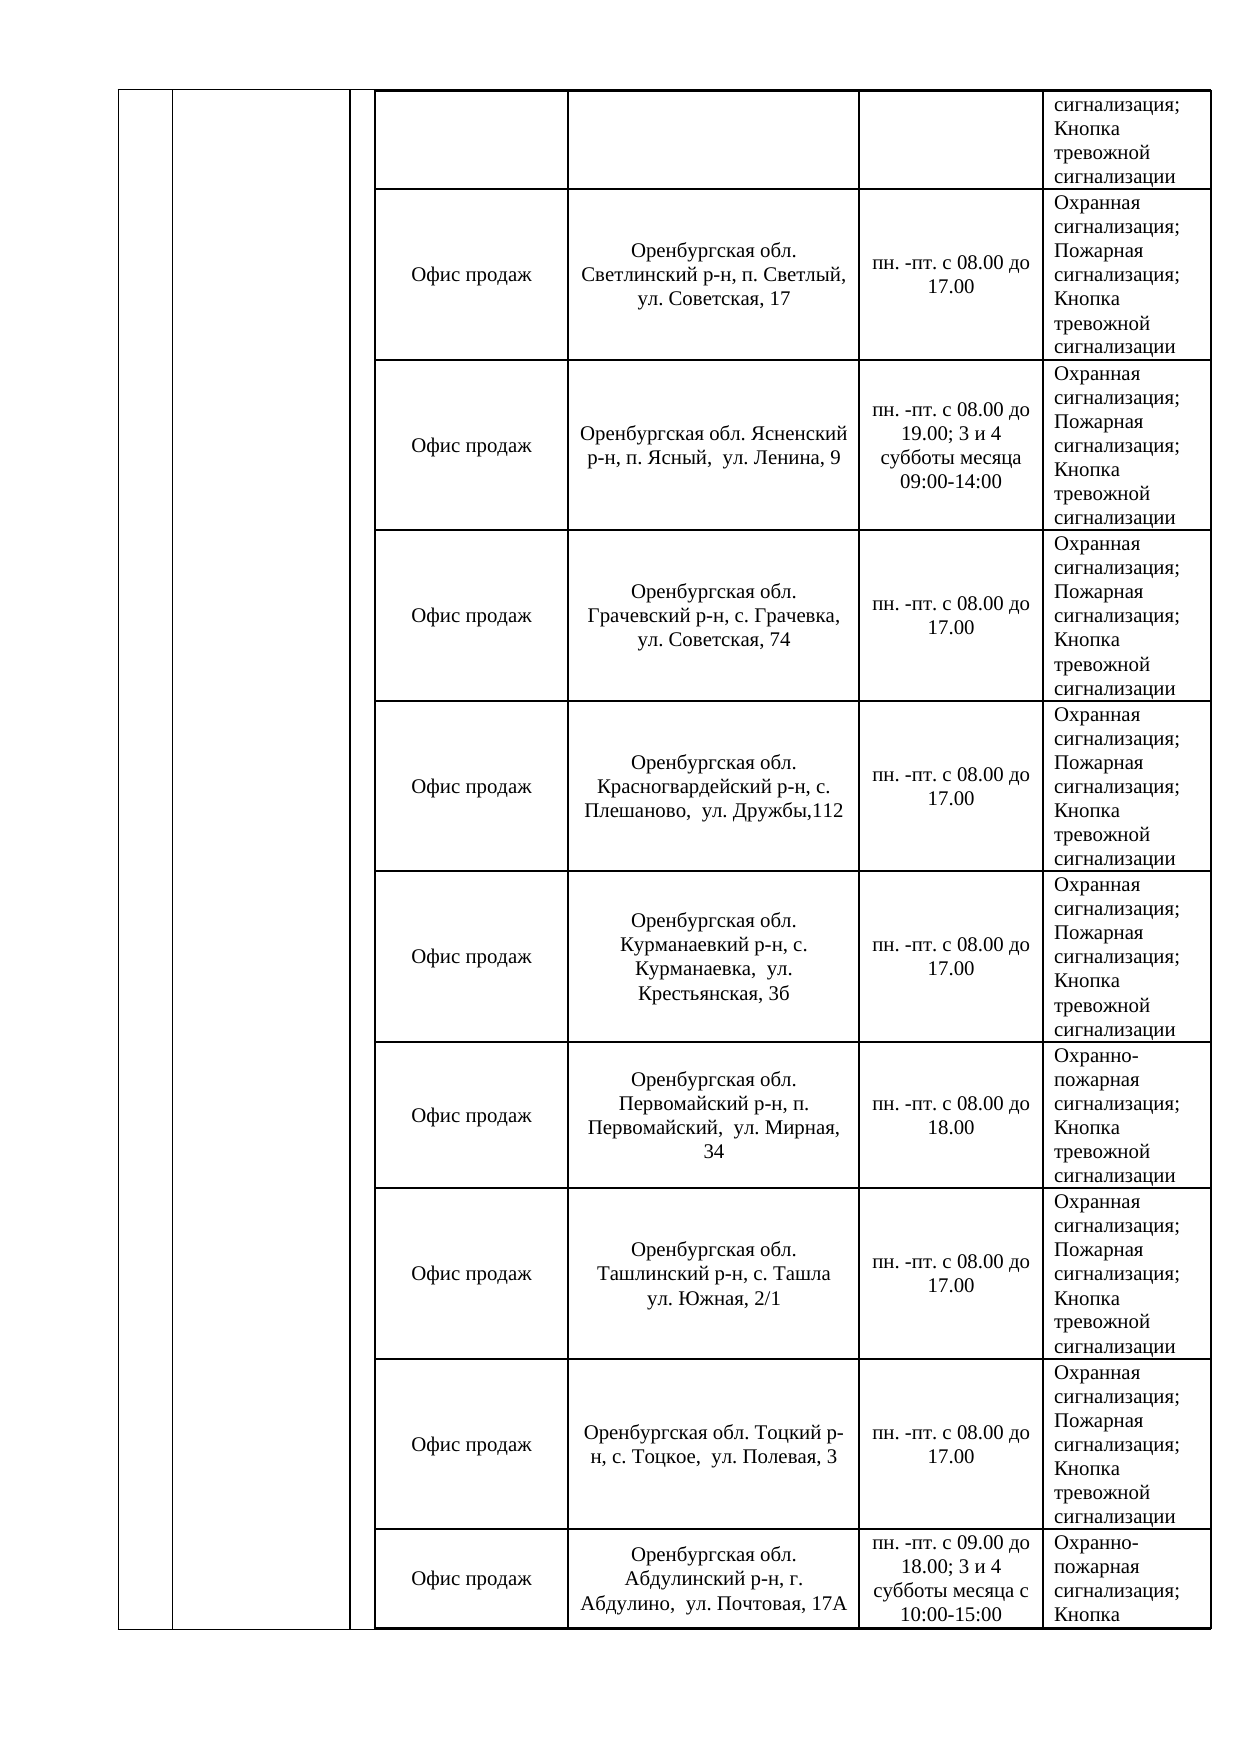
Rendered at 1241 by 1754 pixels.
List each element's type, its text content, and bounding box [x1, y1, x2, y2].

table_cell [351, 90, 374, 1629]
table_cell [860, 1530, 1042, 1627]
table_cell [860, 531, 1042, 700]
table_cell [569, 1189, 858, 1358]
table_cell [860, 1189, 1042, 1358]
table_cell [376, 702, 567, 870]
table_cell [860, 1360, 1042, 1528]
table_cell [569, 1043, 858, 1187]
table_cell [1044, 1043, 1210, 1187]
table_cell [860, 1043, 1042, 1187]
table_cell [376, 1189, 567, 1358]
table_cell [569, 531, 858, 700]
table_cell [1044, 531, 1210, 700]
table_cell [376, 1360, 567, 1528]
table_cell [569, 872, 858, 1041]
table_cell [860, 702, 1042, 870]
table_cell [1044, 361, 1210, 529]
table_cell [569, 1530, 858, 1627]
table_cell [1044, 872, 1210, 1041]
table_cell [569, 702, 858, 870]
table_cell [1044, 92, 1210, 188]
table_cell [1044, 1189, 1210, 1358]
table_cell [1044, 1360, 1210, 1528]
table_cell [860, 92, 1042, 188]
table_cell [376, 1043, 567, 1187]
table_cell [376, 531, 567, 700]
table_cell [376, 92, 567, 188]
table_cell 4 [119, 90, 172, 1629]
table_cell [1044, 702, 1210, 870]
table_cell [569, 1360, 858, 1528]
table_cell [1044, 1530, 1210, 1627]
table_cell [569, 190, 858, 359]
table_cell [860, 872, 1042, 1041]
table_cell [1044, 190, 1210, 359]
table_cell [569, 92, 858, 188]
table_cell [376, 872, 567, 1041]
table_cell [860, 190, 1042, 359]
table_cell [376, 361, 567, 529]
table_cell [569, 361, 858, 529]
table_cell [376, 190, 567, 359]
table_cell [173, 90, 349, 1629]
table_cell [860, 361, 1042, 529]
table_cell [376, 1530, 567, 1627]
